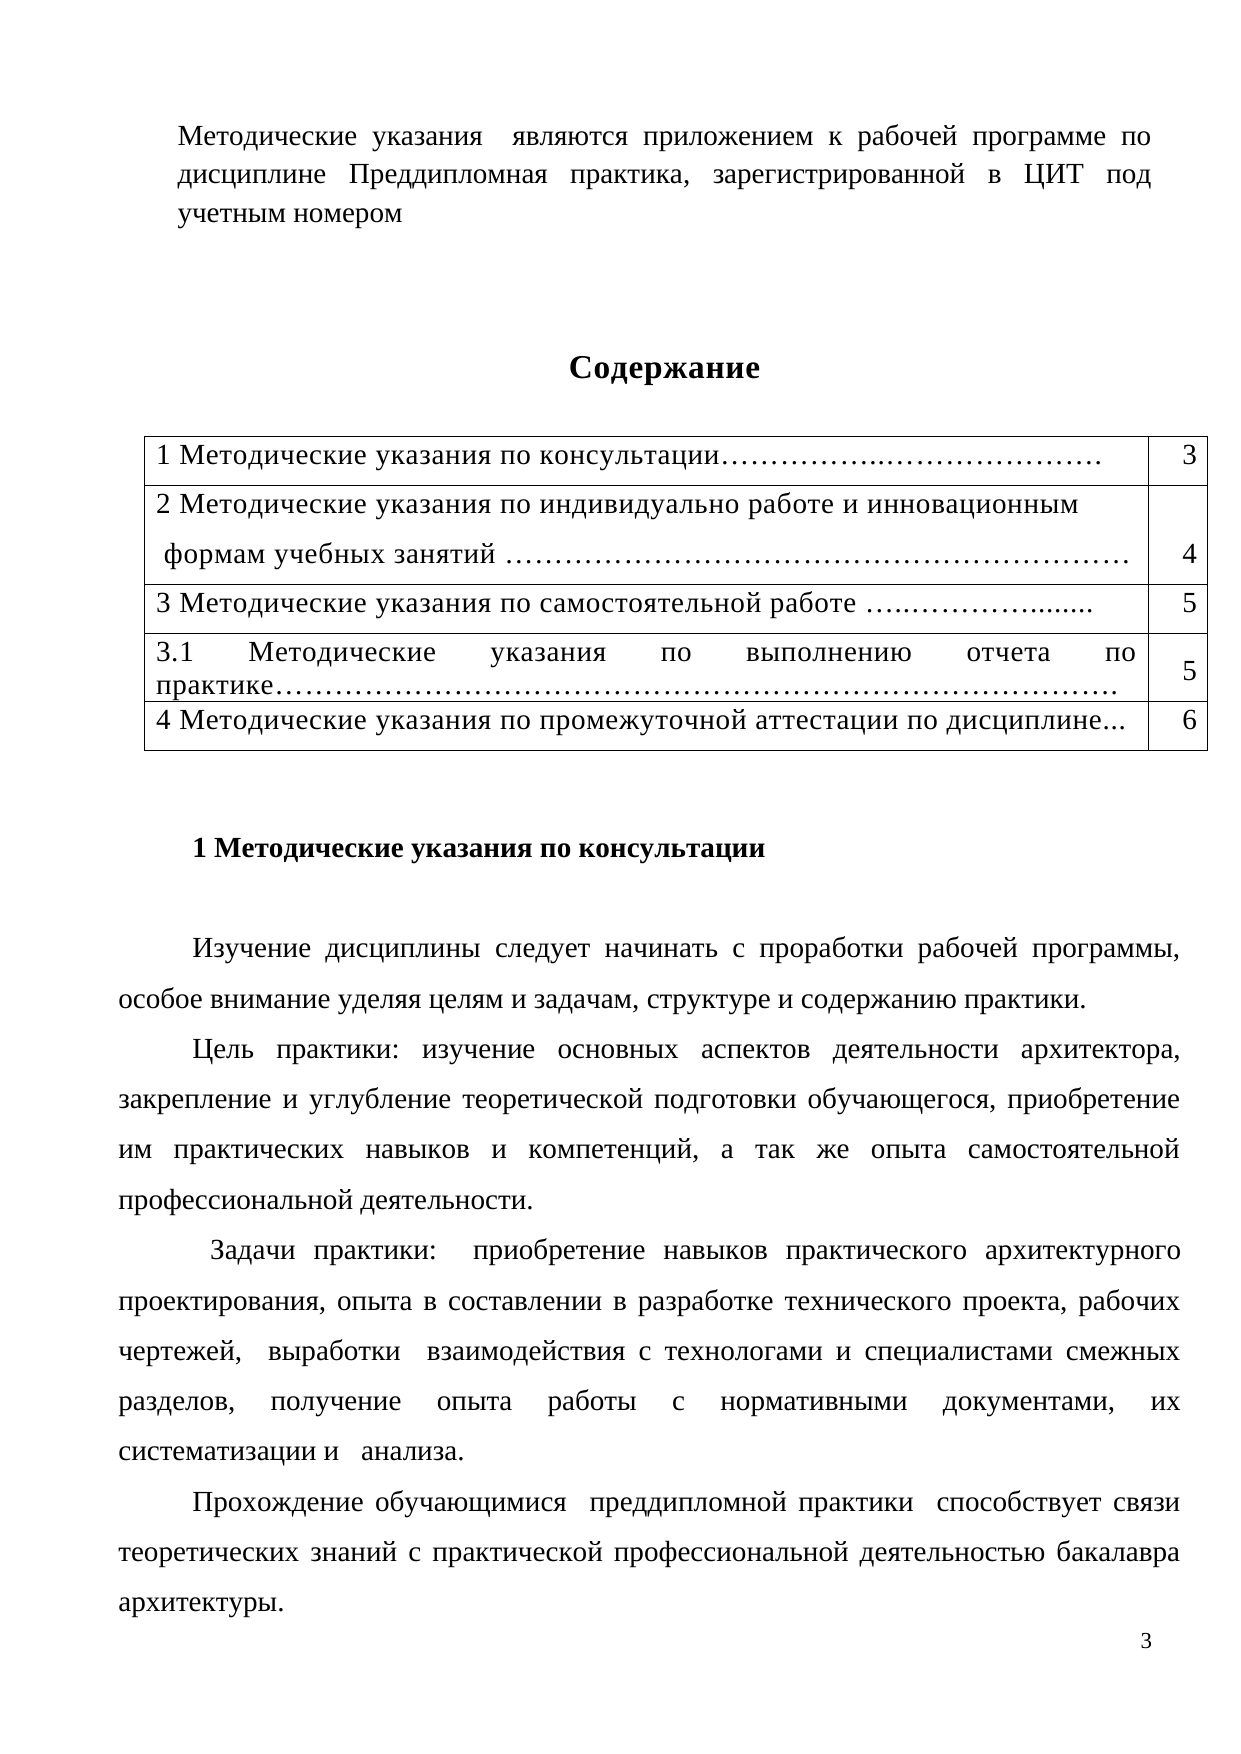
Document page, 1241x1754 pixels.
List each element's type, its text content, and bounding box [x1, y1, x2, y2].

table_header 1 Методические указания по консультации……………..…………………. [145, 437, 1148, 485]
text Прохождение обучающимися преддипломной практики способствует связи теоретических знаний с практической профессиональной деятельностью бакалавра архитектуры. [118, 1484, 1181, 1618]
table_cell 3.1 Методические указания по выполнению отчета по практике…………………………………………………………………………. [145, 634, 1148, 701]
table_cell 4 Методические указания по промежуточной аттестации по дисциплине... [145, 702, 1148, 750]
table_header 3 [1149, 437, 1207, 485]
table_cell 2 Методические указания по индивидуально работе и инновационным формам учебных занятий ……………………………………………………… [145, 486, 1148, 584]
table_cell 3 Методические указания по самостоятельной работе …..…………........ [145, 585, 1148, 633]
text Методические указания являются приложением к рабочей программе по дисциплине Преддипломная практика, зарегистрированной в ЦИТ под учетным номером [177, 118, 1152, 229]
table_cell 4 [1149, 486, 1207, 584]
table_cell 5 [1149, 585, 1207, 633]
text Содержание [177, 347, 1152, 386]
table_cell 6 [1149, 702, 1207, 750]
text 1 Методические указания по консультации [118, 830, 1181, 863]
text Цель практики: изучение основных аспектов деятельности архитектора, закрепление и углубление теоретической подготовки обучающегося, приобретение им практических навыков и компетенций, а так же опыта самостоятельной профессиональной деятельности. [118, 1031, 1181, 1216]
text Изучение дисциплины следует начинать с проработки рабочей программы, особое внимание уделяя целям и задачам, структуре и содержанию практики. [118, 930, 1181, 1014]
table_cell 5 [1149, 634, 1207, 701]
text Задачи практики: приобретение навыков практического архитектурного проектирования, опыта в составлении в разработке технического проекта, рабочих чертежей, выработки взаимодействия с технологами и специалистами смежных разделов, получение опыта работы с нормативными документами, их систематизации и анализа. [118, 1232, 1181, 1467]
